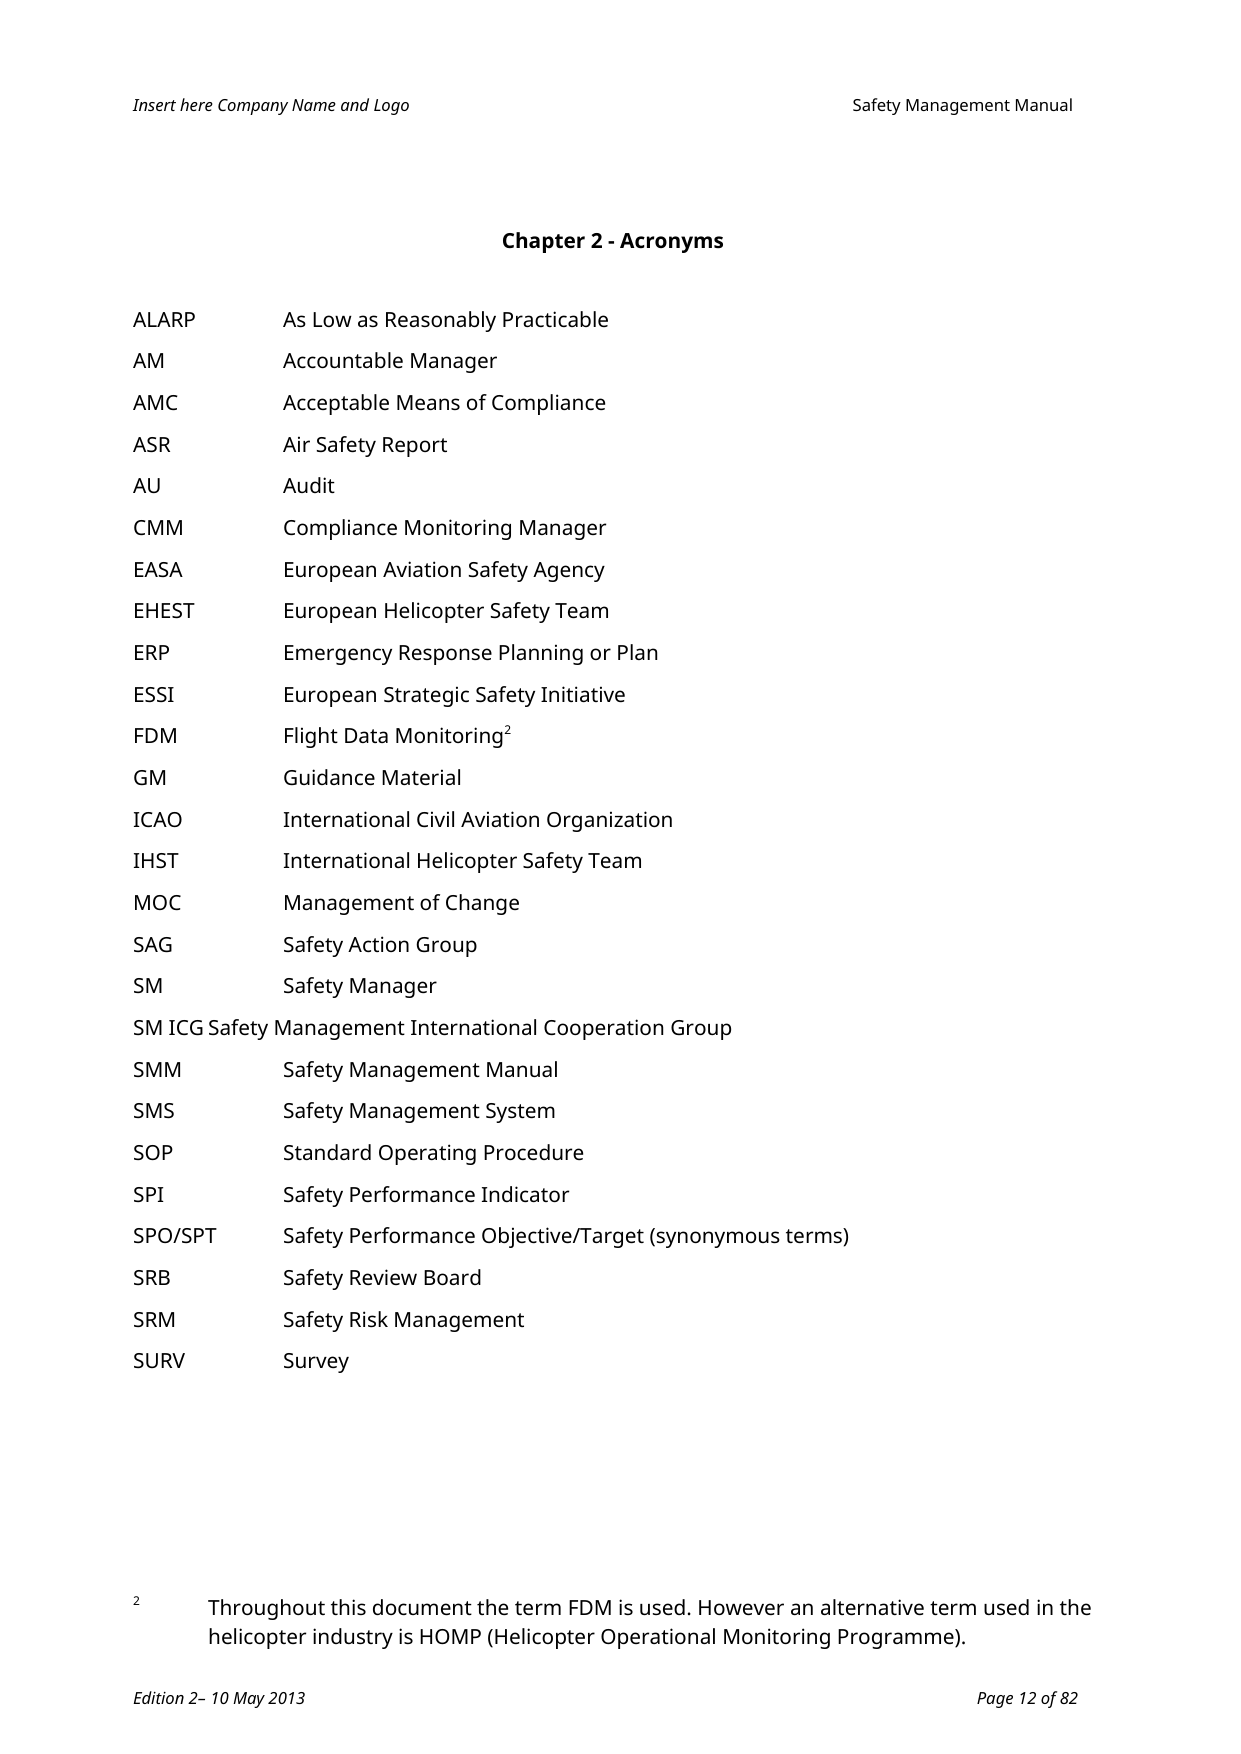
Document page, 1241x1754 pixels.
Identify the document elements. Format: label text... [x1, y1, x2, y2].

text ERP Emergency Response Planning or Plan [133, 637, 1093, 667]
text SRB Safety Review Board [133, 1262, 1093, 1292]
text SPO/SPT Safety Performance Objective/Target (synonymous terms) [133, 1221, 1093, 1250]
text AMC Acceptable Means of Compliance [133, 387, 1093, 417]
text EHEST European Helicopter Safety Team [133, 596, 1093, 625]
text SURV Survey [133, 1346, 1093, 1375]
text SMS Safety Management System [133, 1096, 1093, 1125]
text SPI Safety Performance Indicator [133, 1179, 1093, 1208]
text ASR Air Safety Report [133, 429, 1093, 458]
text FDM Flight Data Monitoring [133, 721, 1093, 750]
text SM ICG Safety Management International Cooperation Group [133, 1012, 1093, 1042]
text ICAO International Civil Aviation Organization [133, 804, 1093, 833]
text MOC Management of Change [133, 887, 1093, 917]
text CMM Compliance Monitoring Manager [133, 512, 1093, 542]
text IHST International Helicopter Safety Team [133, 846, 1093, 875]
text ALARP As Low as Reasonably Practicable [133, 304, 1093, 333]
text EASA European Aviation Safety Agency [133, 554, 1093, 583]
text GM Guidance Material [133, 762, 1093, 792]
text SAG Safety Action Group [133, 929, 1093, 958]
text ESSI European Strategic Safety Initiative [133, 679, 1093, 708]
text SMM Safety Management Manual [133, 1054, 1093, 1083]
text AU Audit [133, 471, 1093, 500]
text AM Accountable Manager [133, 346, 1093, 375]
text SRM Safety Risk Management [133, 1304, 1093, 1333]
text Chapter 2 - Acronyms [133, 225, 1093, 254]
text SM Safety Manager [133, 971, 1093, 1000]
text SOP Standard Operating Procedure [133, 1137, 1093, 1167]
